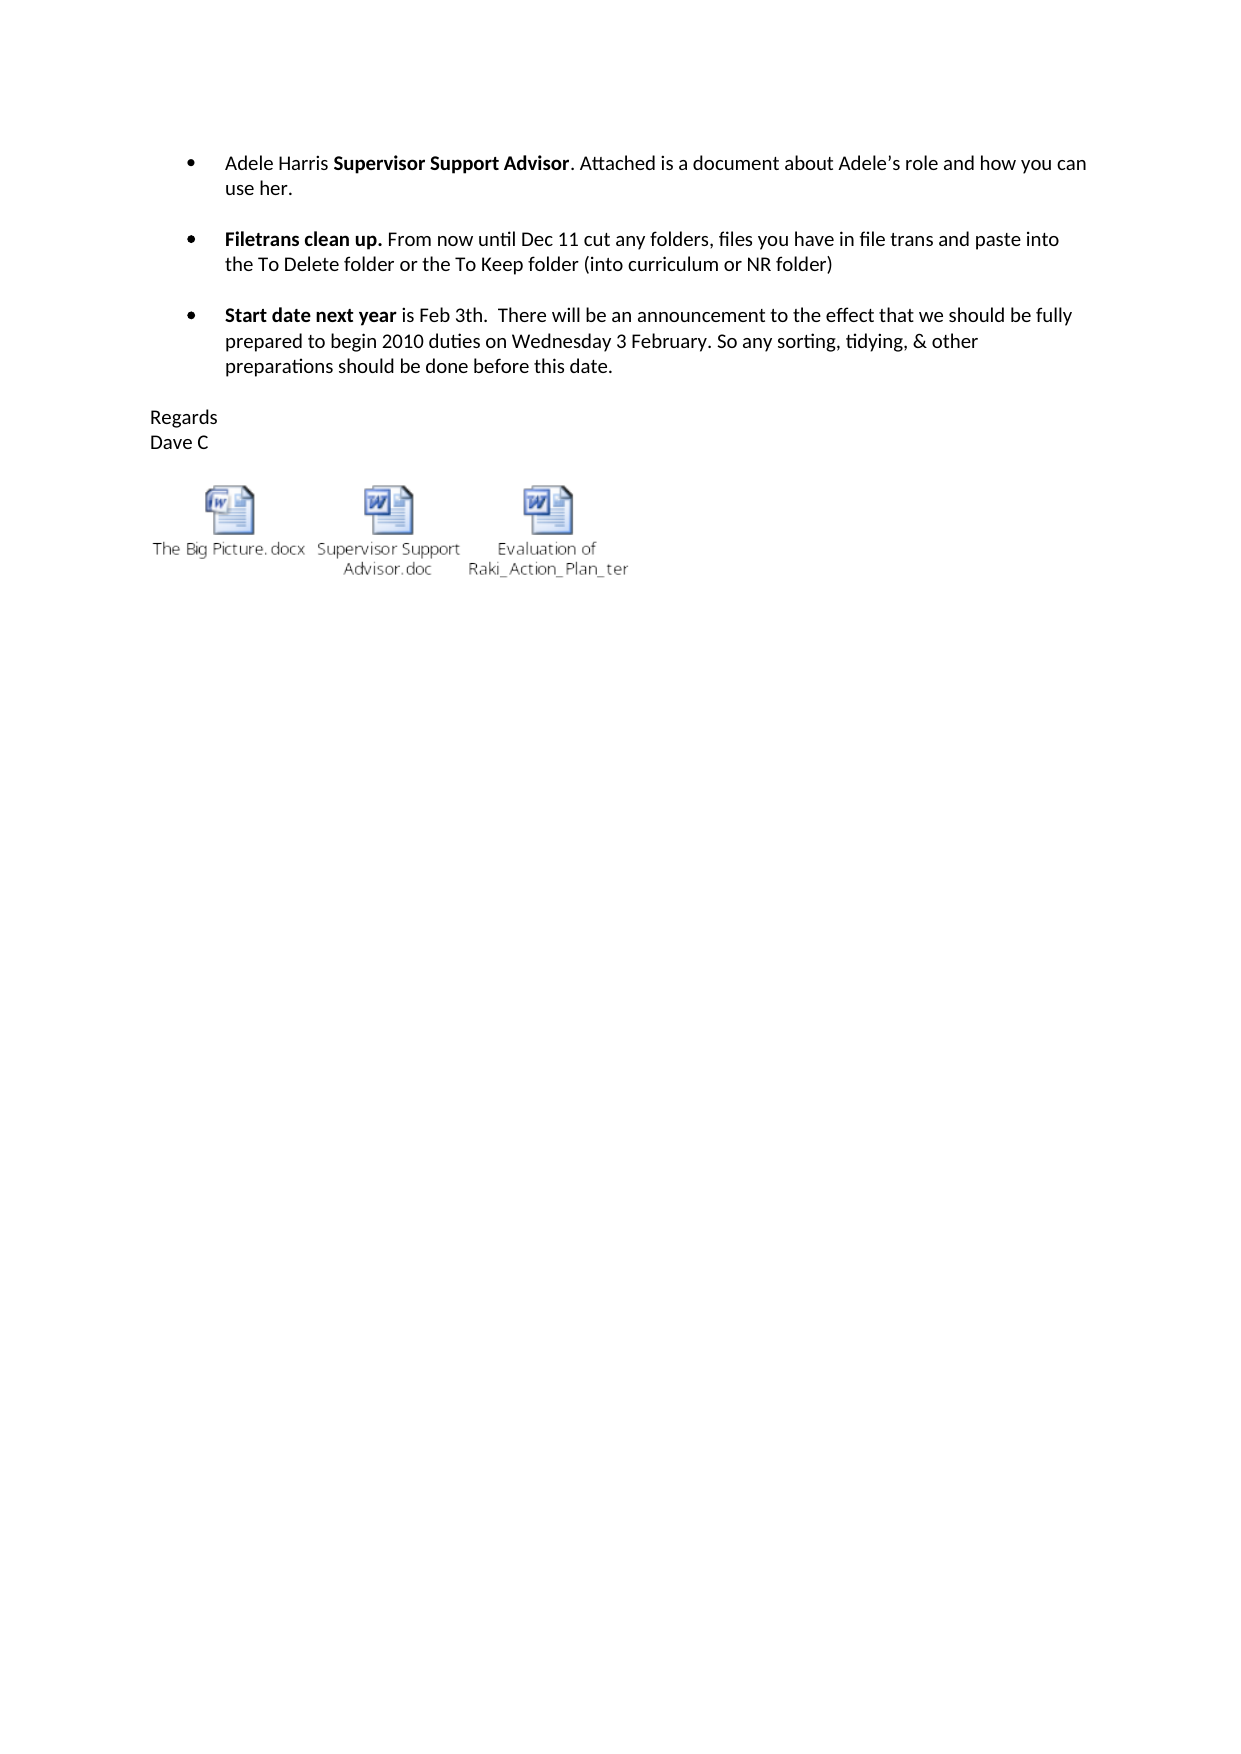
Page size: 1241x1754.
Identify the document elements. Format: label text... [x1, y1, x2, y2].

text Dave C [150, 429, 1090, 455]
list Adele Harris Supervisor Support Advisor. Attached is a document about Adele’s role and how you can use her. [187, 150, 1090, 201]
list Filetrans clean up. From now until Dec 11 cut any folders, files you have in file trans and paste into the To Delete folder or the To Keep folder (into curriculum or NR folder) [187, 226, 1090, 277]
list Start date next year is Feb 3th. There will be an announcement to the effect that we should be fully prepared to begin 2010 duties on Wednesday 3 February. So any sorting, tidying, & other preparations should be done before this date. [187, 302, 1090, 379]
text Regards [150, 404, 1090, 429]
